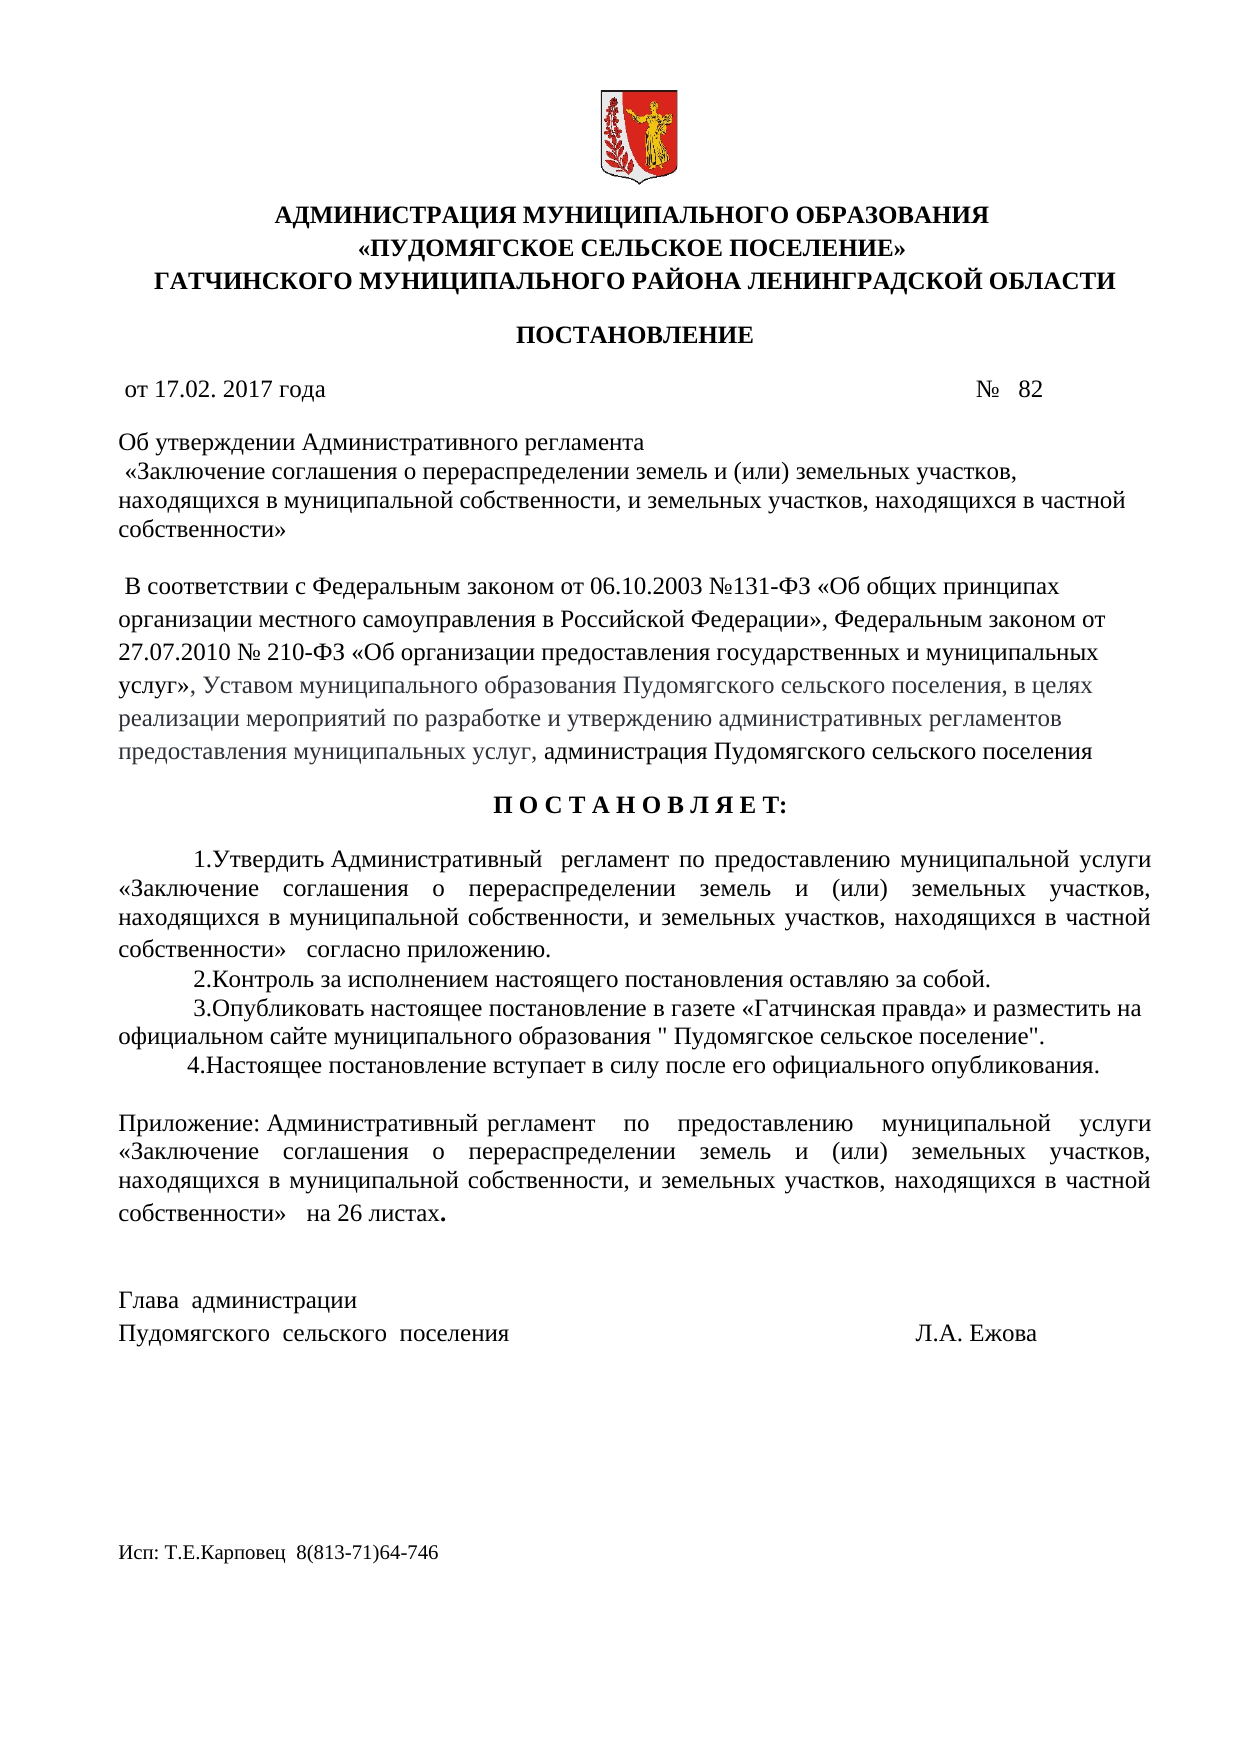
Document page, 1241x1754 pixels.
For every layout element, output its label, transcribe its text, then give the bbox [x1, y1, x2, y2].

text АДМИНИСТРАЦИЯ МУНИЦИПАЛЬНОГО ОБРАЗОВАНИЯ «ПУДОМЯГСКОЕ СЕЛЬСКОЕ ПОСЕЛЕНИЕ» ГАТЧИНСКОГО МУНИЦИПАЛЬНОГО РАЙОНА ЛЕНИНГРАДСКОЙ ОБЛАСТИ [118, 200, 1152, 295]
picture [600, 90, 678, 185]
text П О С Т А Н О В Л Я Е Т: [118, 790, 1152, 819]
text от 17.02. 2017 года № 82 [118, 374, 1152, 402]
text 2.Контроль за исполнением настоящего постановления оставляю за собой. [118, 964, 1152, 993]
text Глава администрации Пудомягского сельского поселения Л.А. Ежова [118, 1285, 1152, 1347]
title 1.Утвердить Административный регламент по предоставлению муниципальной услуги «Заключение соглашения о перераспределении земель и (или) земельных участков, находящихся в муниципальной собственности, и земельных участков, находящихся в частной собственности» согласно приложению. [118, 844, 1152, 964]
title Приложение: Административный регламент по предоставлению муниципальной услуги «Заключение соглашения о перераспределении земель и (или) земельных участков, находящихся в муниципальной собственности, и земельных участков, находящихся в частной собственности» на 26 листах. [118, 1108, 1152, 1227]
text 3.Опубликовать настоящее постановление в газете «Гатчинская правда» и разместить на официальном сайте муниципального образования " Пудомягское сельское поселение". [118, 993, 1152, 1050]
text Об утверждении Административного регламента [118, 427, 1152, 456]
text Исп: Т.Е.Карповец 8(813-71)64-746 [118, 1540, 1152, 1564]
text В соответствии с Федеральным законом от 06.10.2003 №131-ФЗ «Об общих принципах организации местного самоуправления в Российской Федерации», Федеральным законом от 27.07.2010 № 210-ФЗ «Об организации предоставления государственных и муниципальных услуг», Уставом муниципального образования Пудомягского сельского поселения, в целях реализации мероприятий по разработке и утверждению административных регламентов предоставления муниципальных услуг, администрация Пудомягского сельского поселения [118, 571, 1152, 765]
text 4.Настоящее постановление вступает в силу после его официального опубликования. [118, 1050, 1152, 1079]
title «Заключение соглашения о перераспределении земель и (или) земельных участков, находящихся в муниципальной собственности, и земельных участков, находящихся в частной собственности» [118, 456, 1152, 542]
text ПОСТАНОВЛЕНИЕ [118, 320, 1152, 348]
